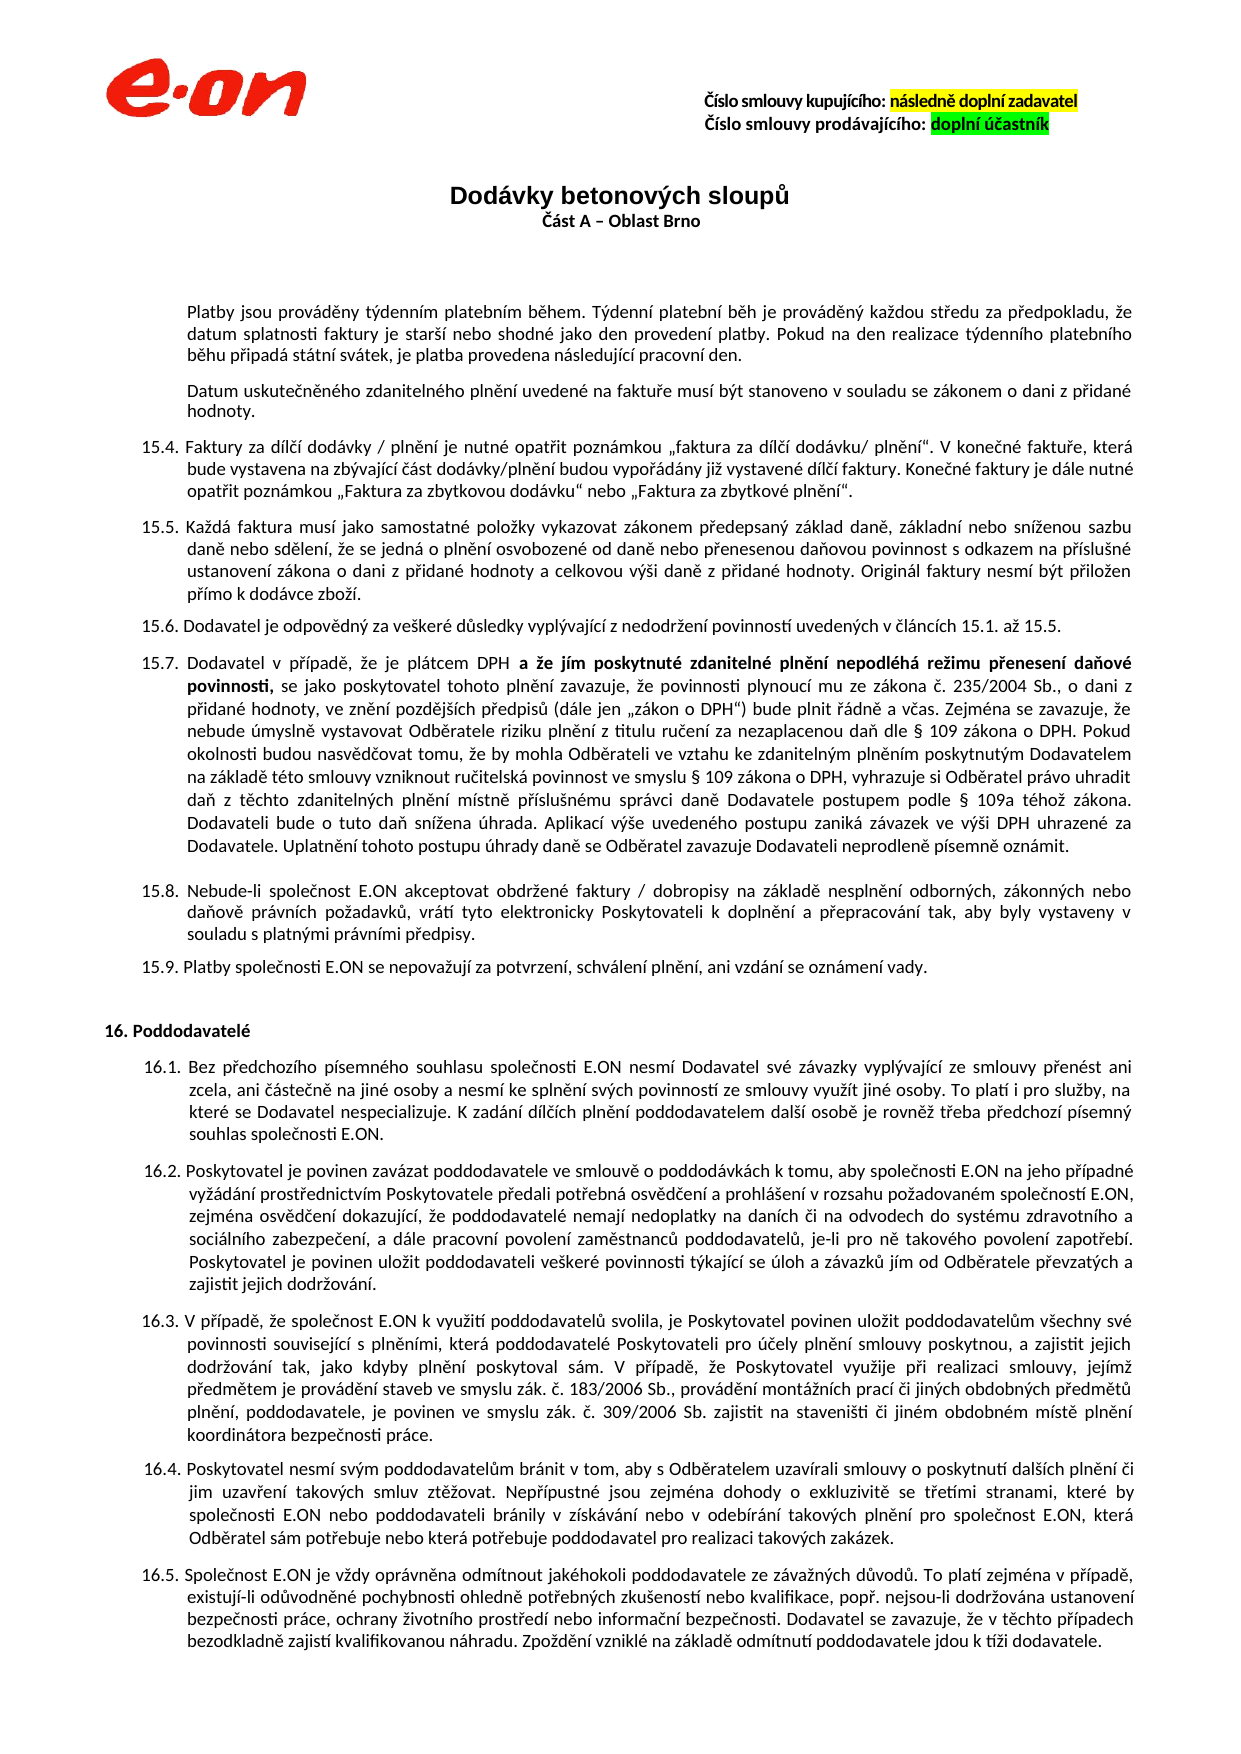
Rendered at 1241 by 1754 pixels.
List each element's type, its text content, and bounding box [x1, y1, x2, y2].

text 15.4. Faktury za dílčí dodávky / plnění je nutné opatřit poznámkou „faktura za dílčí dodávku/ plnění“. V konečné faktuře, která bude vystavena na zbývající část dodávky/plnění budou vypořádány již vystavené dílčí faktury. Konečné faktury je dále nutné opatřit poznámkou „Faktura za zbytkovou dodávku“ nebo „Faktura za zbytkové plnění“. [141, 436, 1135, 502]
text 15.7. Dodavatel v případě, že je plátcem DPH a že jím poskytnuté zdanitelné plnění nepodléhá režimu přenesení daňové povinnosti, se jako poskytovatel tohoto plnění zavazuje, že povinnosti plynoucí mu ze zákona č. 235/2004 Sb., o dani z přidané hodnoty, ve znění pozdějších předpisů (dále jen „zákon o DPH“) bude plnit řádně a včas. Zejména se zavazuje, že nebude úmyslně vystavovat Odběratele riziku plnění z titulu ručení za nezaplacenou daň dle § 109 zákona o DPH. Pokud okolnosti budou nasvědčovat tomu, že by mohla Odběrateli ve vztahu ke zdanitelným plněním poskytnutým Dodavatelem na základě této smlouvy vzniknout ručitelská povinnost ve smyslu § 109 zákona o DPH, vyhrazuje si Odběratel právo uhradit daň z těchto zdanitelných plnění místně příslušnému správci daně Dodavatele postupem podle § 109a téhož zákona. Dodavateli bude o tuto daň snížena úhrada. Aplikací výše uvedeného postupu zaniká závazek ve výši DPH uhrazené za Dodavatele. Uplatnění tohoto postupu úhrady daně se Odběratel zavazuje Dodavateli neprodleně písemně oznámit. [141, 651, 1133, 857]
text 15.8. Nebude-li společnost E.ON akceptovat obdržené faktury / dobropisy na základě nesplnění odborných, zákonných nebo daňově právních požadavků, vrátí tyto elektronicky Poskytovateli k doplnění a přepracování tak, aby byly vystaveny v souladu s platnými právními předpisy. [141, 880, 1133, 945]
list Poddodavatelé [104, 1019, 1135, 1042]
text Platby jsou prováděny týdenním platebním během. Týdenní platební běh je prováděný každou středu za předpokladu, že datum splatnosti faktury je starší nebo shodné jako den provedení platby. Pokud na den realizace týdenního platebního běhu připadá státní svátek, je platba provedena následující pracovní den. [187, 301, 1133, 367]
text 16.2. Poskytovatel je povinen zavázat poddodavatele ve smlouvě o poddodávkách k tomu, aby společnosti E.ON na jeho případné vyžádání prostřednictvím Poskytovatele předali potřebná osvědčení a prohlášení v rozsahu požadovaném společností E.ON, zejména osvědčení dokazující, že poddodavatelé nemají nedoplatky na daních či na odvodech do systému zdravotního a sociálního zabezpečení, a dále pracovní povolení zaměstnanců poddodavatelů, je-li pro ně takového povolení zapotřebí. Poskytovatel je povinen uložit poddodavateli veškeré povinnosti týkající se úloh a závazků jím od Odběratele převzatých a zajistit jejich dodržování. [143, 1159, 1135, 1295]
text 16.1. Bez předchozího písemného souhlasu společnosti E.ON nesmí Dodavatel své závazky vyplývající ze smlouvy přenést ani zcela, ani částečně na jiné osoby a nesmí ke splnění svých povinností ze smlouvy využít jiné osoby. To platí i pro služby, na které se Dodavatel nespecializuje. K zadání dílčích plnění poddodavatelem další osobě je rovněž třeba předchozí písemný souhlas společnosti E.ON. [143, 1056, 1133, 1145]
text 15.5. Každá faktura musí jako samostatné položky vykazovat zákonem předepsaný základ daně, základní nebo sníženou sazbu daně nebo sdělení, že se jedná o plnění osvobozené od daně nebo přenesenou daňovou povinnost s odkazem na příslušné ustanovení zákona o dani z přidané hodnoty a celkovou výši daně z přidané hodnoty. Originál faktury nesmí být přiložen přímo k dodávce zboží. [141, 516, 1133, 605]
text Datum uskutečněného zdanitelného plnění uvedené na faktuře musí být stanoveno v souladu se zákonem o dani z přidané hodnoty. [187, 381, 1133, 422]
text 16.3. V případě, že společnost E.ON k využití poddodavatelů svolila, je Poskytovatel povinen uložit poddodavatelům všechny své povinnosti související s plněními, která poddodavatelé Poskytovateli pro účely plnění smlouvy poskytnou, a zajistit jejich dodržování tak, jako kdyby plnění poskytoval sám. V případě, že Poskytovatel využije při realizaci smlouvy, jejímž předmětem je provádění staveb ve smyslu zák. č. 183/2006 Sb., provádění montážních prací či jiných obdobných předmětů plnění, poddodavatele, je povinen ve smyslu zák. č. 309/2006 Sb. zajistit na staveništi či jiném obdobném místě plnění koordinátora bezpečnosti práce. [141, 1310, 1133, 1446]
text 15.6. Dodavatel je odpovědný za veškeré důsledky vyplývající z nedodržení povinností uvedených v článcích 15.1. až 15.5. [141, 614, 1135, 637]
text 16.5. Společnost E.ON je vždy oprávněna odmítnout jakéhokoli poddodavatele ze závažných důvodů. To platí zejména v případě, existují-li odůvodněné pochybnosti ohledně potřebných zkušeností nebo kvalifikace, popř. nejsou-li dodržována ustanovení bezpečnosti práce, ochrany životního prostředí nebo informační bezpečnosti. Dodavatel se zavazuje, že v těchto případech bezodkladně zajistí kvalifikovanou náhradu. Zpoždění vzniklé na základě odmítnutí poddodavatele jdou k tíži dodavatele. [141, 1563, 1135, 1652]
text 15.9. Platby společnosti E.ON se nepovažují za potvrzení, schválení plnění, ani vzdání se oznámení vady. [141, 955, 1135, 978]
text 16.4. Poskytovatel nesmí svým poddodavatelům bránit v tom, aby s Odběratelem uzavírali smlouvy o poskytnutí dalších plnění či jim uzavření takových smluv ztěžovat. Nepřípustné jsou zejména dohody o exkluzivitě se třetími stranami, které by společnosti E.ON nebo poddodavateli bránily v získávání nebo v odebírání takových plnění pro společnost E.ON, která Odběratel sám potřebuje nebo která potřebuje poddodavatel pro realizaci takových zakázek. [143, 1457, 1135, 1549]
picture [104, 56, 308, 119]
